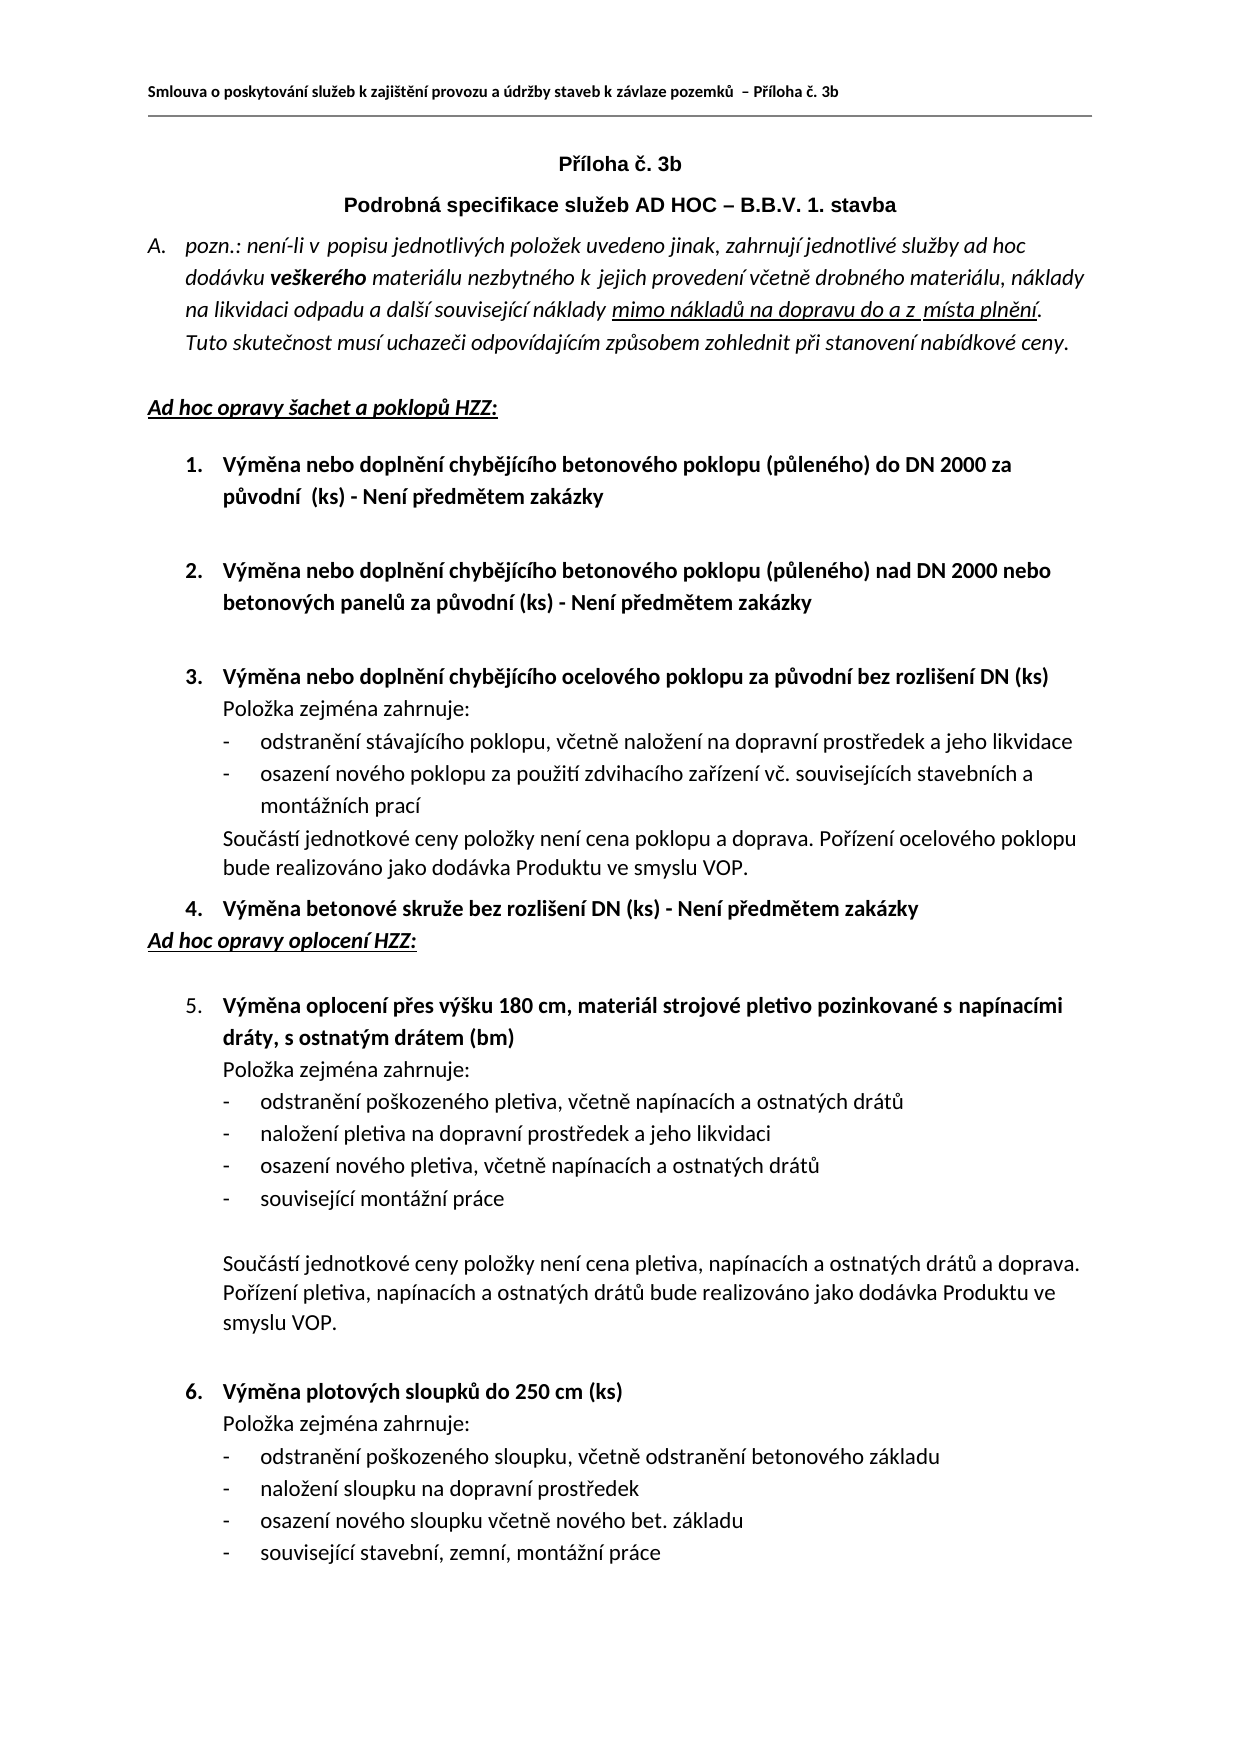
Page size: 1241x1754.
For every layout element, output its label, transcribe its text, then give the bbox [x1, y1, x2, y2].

list osazení nového pletiva, včetně napínacích a ostnatých drátů [223, 1152, 1092, 1180]
text Součástí jednotkové ceny položky není cena poklopu a doprava. Pořízení ocelového poklopu bude realizováno jako dodávka Produktu ve smyslu VOP. [223, 823, 1092, 882]
list odstranění poškozeného sloupku, včetně odstranění betonového základu [223, 1442, 1092, 1470]
list odstranění poškozeného pletiva, včetně napínacích a ostnatých drátů [223, 1087, 1092, 1115]
text Ad hoc opravy šachet a poklopů HZZ: [148, 392, 1092, 421]
text Příloha č. 3b [148, 148, 1092, 177]
list Výměna plotových sloupků do 250 cm (ks) [185, 1377, 1092, 1405]
list osazení nového sloupku včetně nového bet. základu [223, 1506, 1092, 1534]
list související montážní práce [223, 1184, 1092, 1212]
list odstranění stávajícího poklopu, včetně naložení na dopravní prostředek a jeho likvidace [223, 727, 1092, 755]
list Výměna nebo doplnění chybějícího ocelového poklopu za původní bez rozlišení DN (ks) [185, 662, 1092, 690]
list osazení nového poklopu za použití zdvihacího zařízení vč. souvisejících stavebních a montážních prací [223, 759, 1092, 819]
list Ad hoc opravy oplocení HZZ: [148, 926, 1092, 954]
list Tuto skutečnost musí uchazeči odpovídajícím způsobem zohlednit při stanovení nabídkové ceny. [185, 328, 1092, 356]
list Položka zejména zahrnuje: [223, 694, 1092, 723]
list naložení pletiva na dopravní prostředek a jeho likvidaci [223, 1119, 1092, 1147]
list Výměna oplocení přes výšku 180 cm, materiál strojové pletivo pozinkované s napínacími dráty, s ostnatým drátem (bm) [185, 991, 1092, 1051]
list související stavební, zemní, montážní práce [223, 1538, 1092, 1566]
text Podrobná specifikace služeb AD HOC – B.B.V. 1. stavba [148, 189, 1092, 218]
list Výměna betonové skruže bez rozlišení DN (ks) - Není předmětem zakázky [185, 894, 1092, 922]
list Výměna nebo doplnění chybějícího betonového poklopu (půleného) nad DN 2000 nebo betonových panelů za původní (ks) - Není předmětem zakázky [185, 556, 1092, 617]
list Výměna nebo doplnění chybějícího betonového poklopu (půleného) do DN 2000 za původní (ks) - Není předmětem zakázky [185, 450, 1092, 511]
list Položka zejména zahrnuje: [223, 1409, 1092, 1438]
list pozn.: není-li v popisu jednotlivých položek uvedeno jinak, zahrnují jednotlivé služby ad hoc dodávku veškerého materiálu nezbytného k jejich provedení včetně drobného materiálu, náklady na likvidaci odpadu a další související náklady mimo nákladů na dopravu do a z místa plnění. [148, 231, 1092, 323]
list Položka zejména zahrnuje: [223, 1055, 1092, 1083]
list naložení sloupku na dopravní prostředek [223, 1474, 1092, 1502]
text Součástí jednotkové ceny položky není cena pletiva, napínacích a ostnatých drátů a doprava. Pořízení pletiva, napínacích a ostnatých drátů bude realizováno jako dodávka Produktu ve smyslu VOP. [223, 1248, 1092, 1336]
